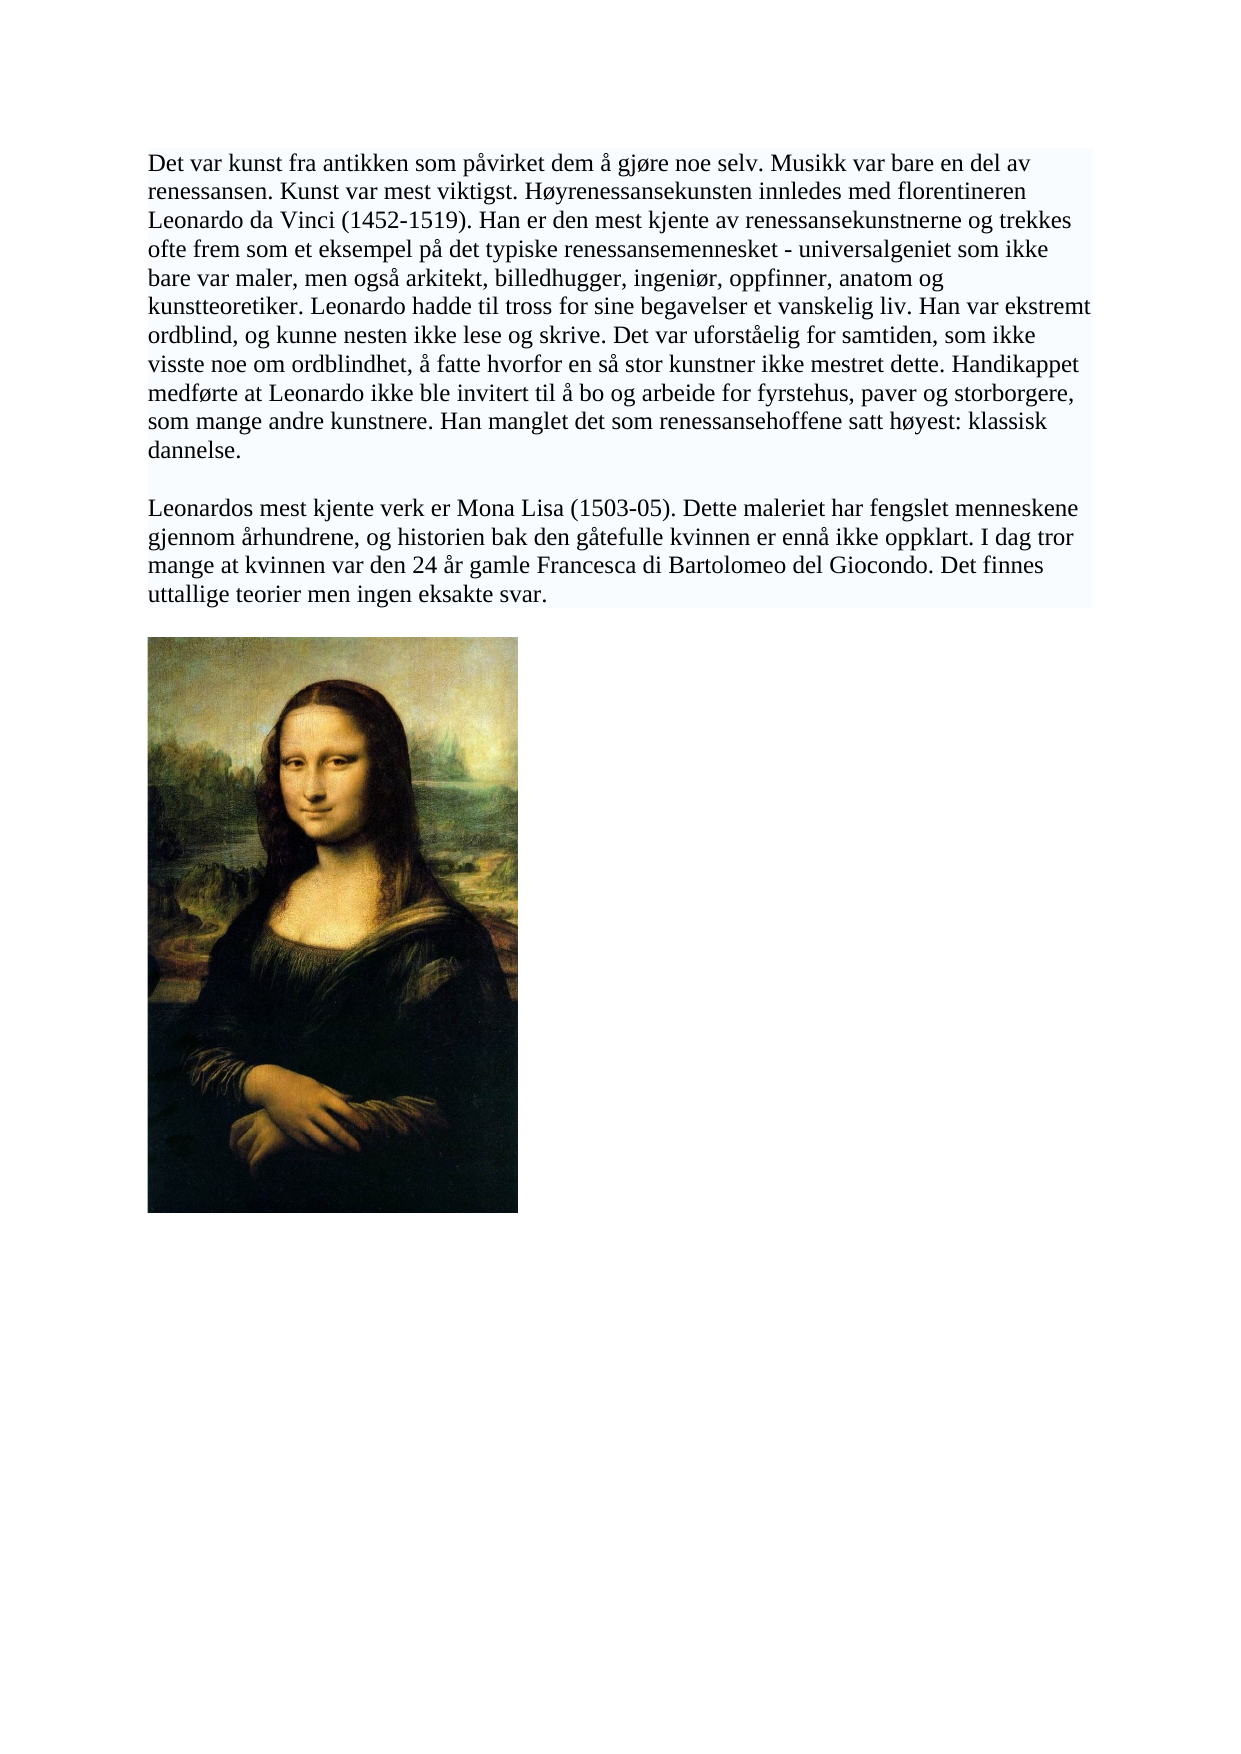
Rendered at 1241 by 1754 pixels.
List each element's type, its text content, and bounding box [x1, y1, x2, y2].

text Det var kunst fra antikken som påvirket dem å gjøre noe selv. Musikk var bare en del av renessansen. Kunst var mest viktigst. Høyrenessansekunsten innledes med florentineren Leonardo da Vinci (1452-1519). Han er den mest kjente av renessansekunstnerne og trekkes ofte frem som et eksempel på det typiske renessansemennesket - universalgeniet som ikke bare var maler, men også arkitekt, billedhugger, ingeniør, oppfinner, anatom og kunstteoretiker. Leonardo hadde til tross for sine begavelser et vanskelig liv. Han var ekstremt ordblind, og kunne nesten ikke lese og skrive. Det var uforståelig for samtiden, som ikke visste noe om ordblindhet, å fatte hvorfor en så stor kunstner ikke mestret dette. Handikappet medførte at Leonardo ikke ble invitert til å bo og arbeide for fyrstehus, paver og storborgere, som mange andre kunstnere. Han manglet det som renessansehoffene satt høyest: klassisk dannelse. [148, 148, 1093, 464]
text Leonardos mest kjente verk er Mona Lisa (1503-05). Dette maleriet har fengslet menneskene gjennom århundrene, og historien bak den gåtefulle kvinnen er ennå ikke oppklart. I dag tror mange at kvinnen var den 24 år gamle Francesca di Bartolomeo del Giocondo. Det finnes uttallige teorier men ingen eksakte svar. [148, 493, 1093, 608]
picture [147, 637, 518, 1213]
